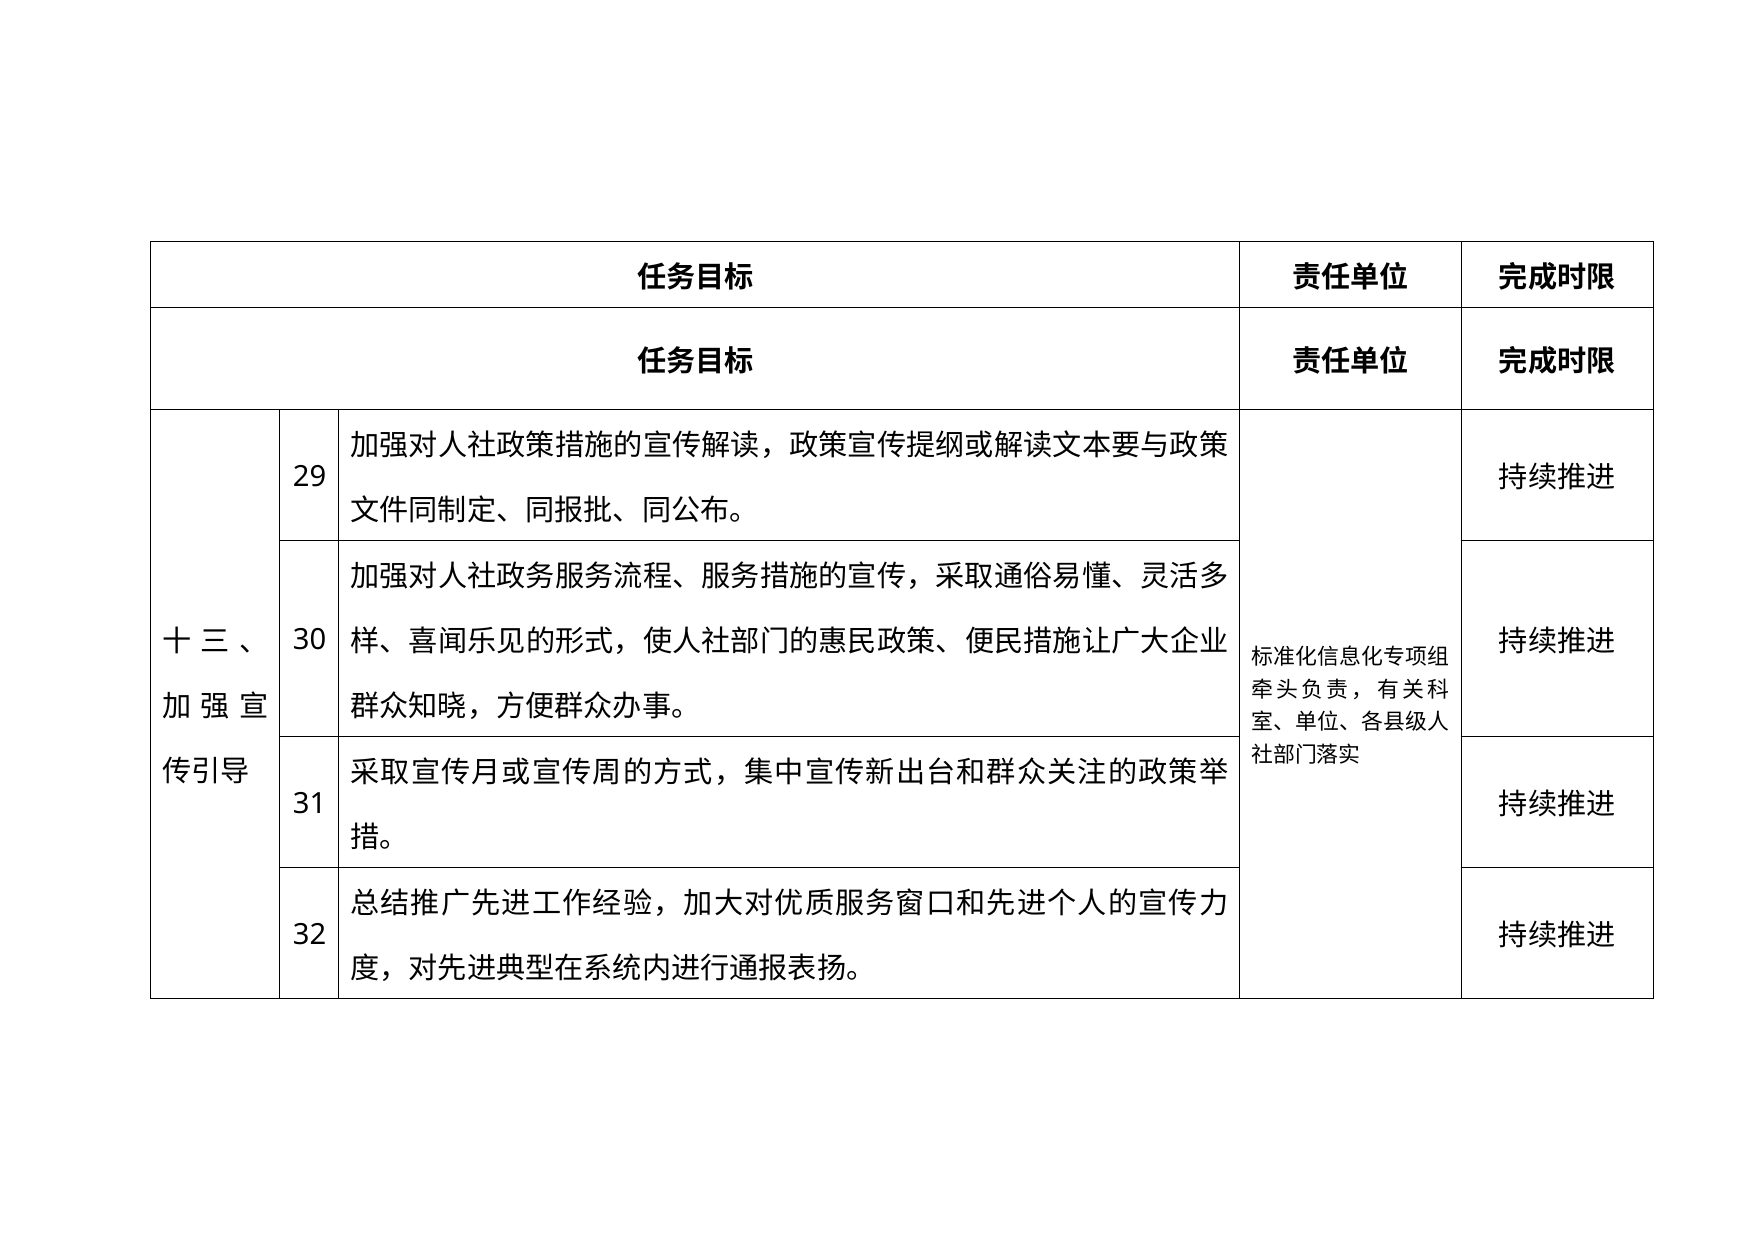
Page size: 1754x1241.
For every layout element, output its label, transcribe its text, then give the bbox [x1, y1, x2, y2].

table_header 2019年度韶关市人力资源和社会保障系统行风建设工作任务表 [139, 198, 1665, 1043]
